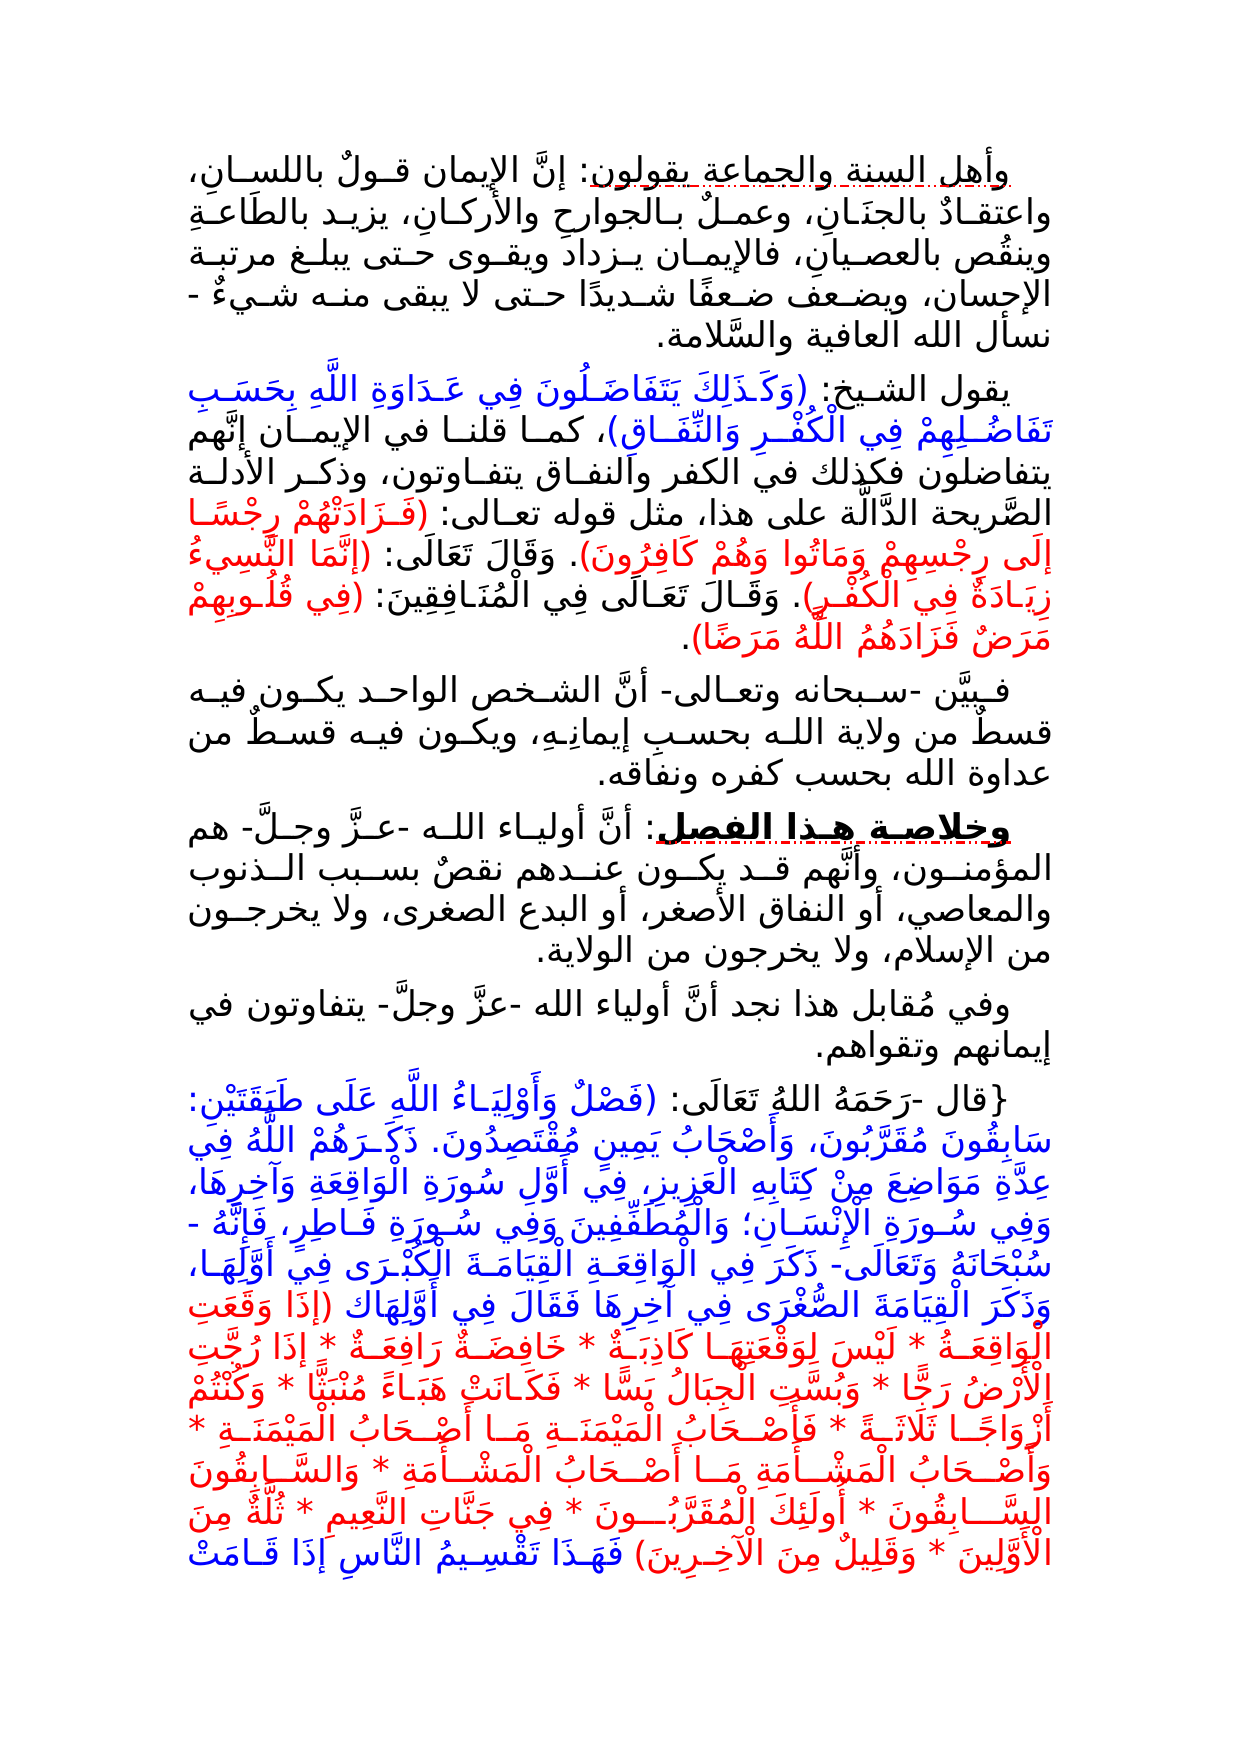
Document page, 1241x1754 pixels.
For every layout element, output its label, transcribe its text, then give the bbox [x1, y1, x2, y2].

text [187, 1079, 1053, 1574]
text وخلاصة هذا الفصل: أنَّ أولياء الله -عزَّ وجلَّ- هم المؤمنون، وأنَّهم قد يكون عندهم نقصٌ بسبب الذنوب والمعاصي، أو النفاق الأصغر، أو البدع الصغرى، ولا يخرجون من الإسلام، ولا يخرجون من الولاية. [187, 806, 1053, 971]
text فبيَّن -سبحانه وتعالى- أنَّ الشخص الواحد يكون فيه قسطٌ من ولاية الله بحسبِ إيمانِهِ، ويكون فيه قسطٌ من عداوة الله بحسب كفره ونفاقه. [187, 670, 1053, 794]
text وأهل السنة والجماعة يقولون: إنَّ الإيمان قولٌ باللسانِ، واعتقادٌ بالجنَانِ، وعملٌ بالجوارحِ والأركانِ، يزيد بالطَاعةِ وينقُص بالعصيانِ، فالإيمان يزداد ويقوى حتى يبلغ مرتبة الإحسان، ويضعف ضعفًا شديدًا حتى لا يبقى منه شيءٌ -نسأل الله العافية والسَّلامة. [187, 150, 1053, 356]
text وفي مُقابل هذا نجد أنَّ أولياء الله -عزَّ وجلَّ- يتفاوتون في إيمانهم وتقواهم. [187, 984, 1053, 1066]
text يقول الشيخ: (وَكَذَلِكَ يَتَفَاضَلُونَ فِي عَدَاوَةِ اللَّهِ بِحَسَبِ تَفَاضُلِهِمْ فِي الْكُفْرِ وَالنِّفَاقِ)، كما قلنا في الإيمان إنَّهم يتفاضلون فكذلك في الكفر والنفاق يتفاوتون، وذكر الأدلة الصَّريحة الدَّالَّة على هذا، مثل قوله تعالى: ﴿فَزَادَتْهُمْ رِجْسًا إلَى رِجْسِهِمْ وَمَاتُوا وَهُمْ كَافِرُونَ﴾. وَقَالَ تَعَالَى: ﴿إنَّمَا النَّسِيءُ زِيَادَةٌ فِي الْكُفْرِ﴾. وَقَالَ تَعَالَى فِي الْمُنَافِقِينَ: ﴿فِي قُلُوبِهِمْ مَرَضٌ فَزَادَهُمُ اللَّهُ مَرَضًا﴾. [187, 369, 1053, 657]
